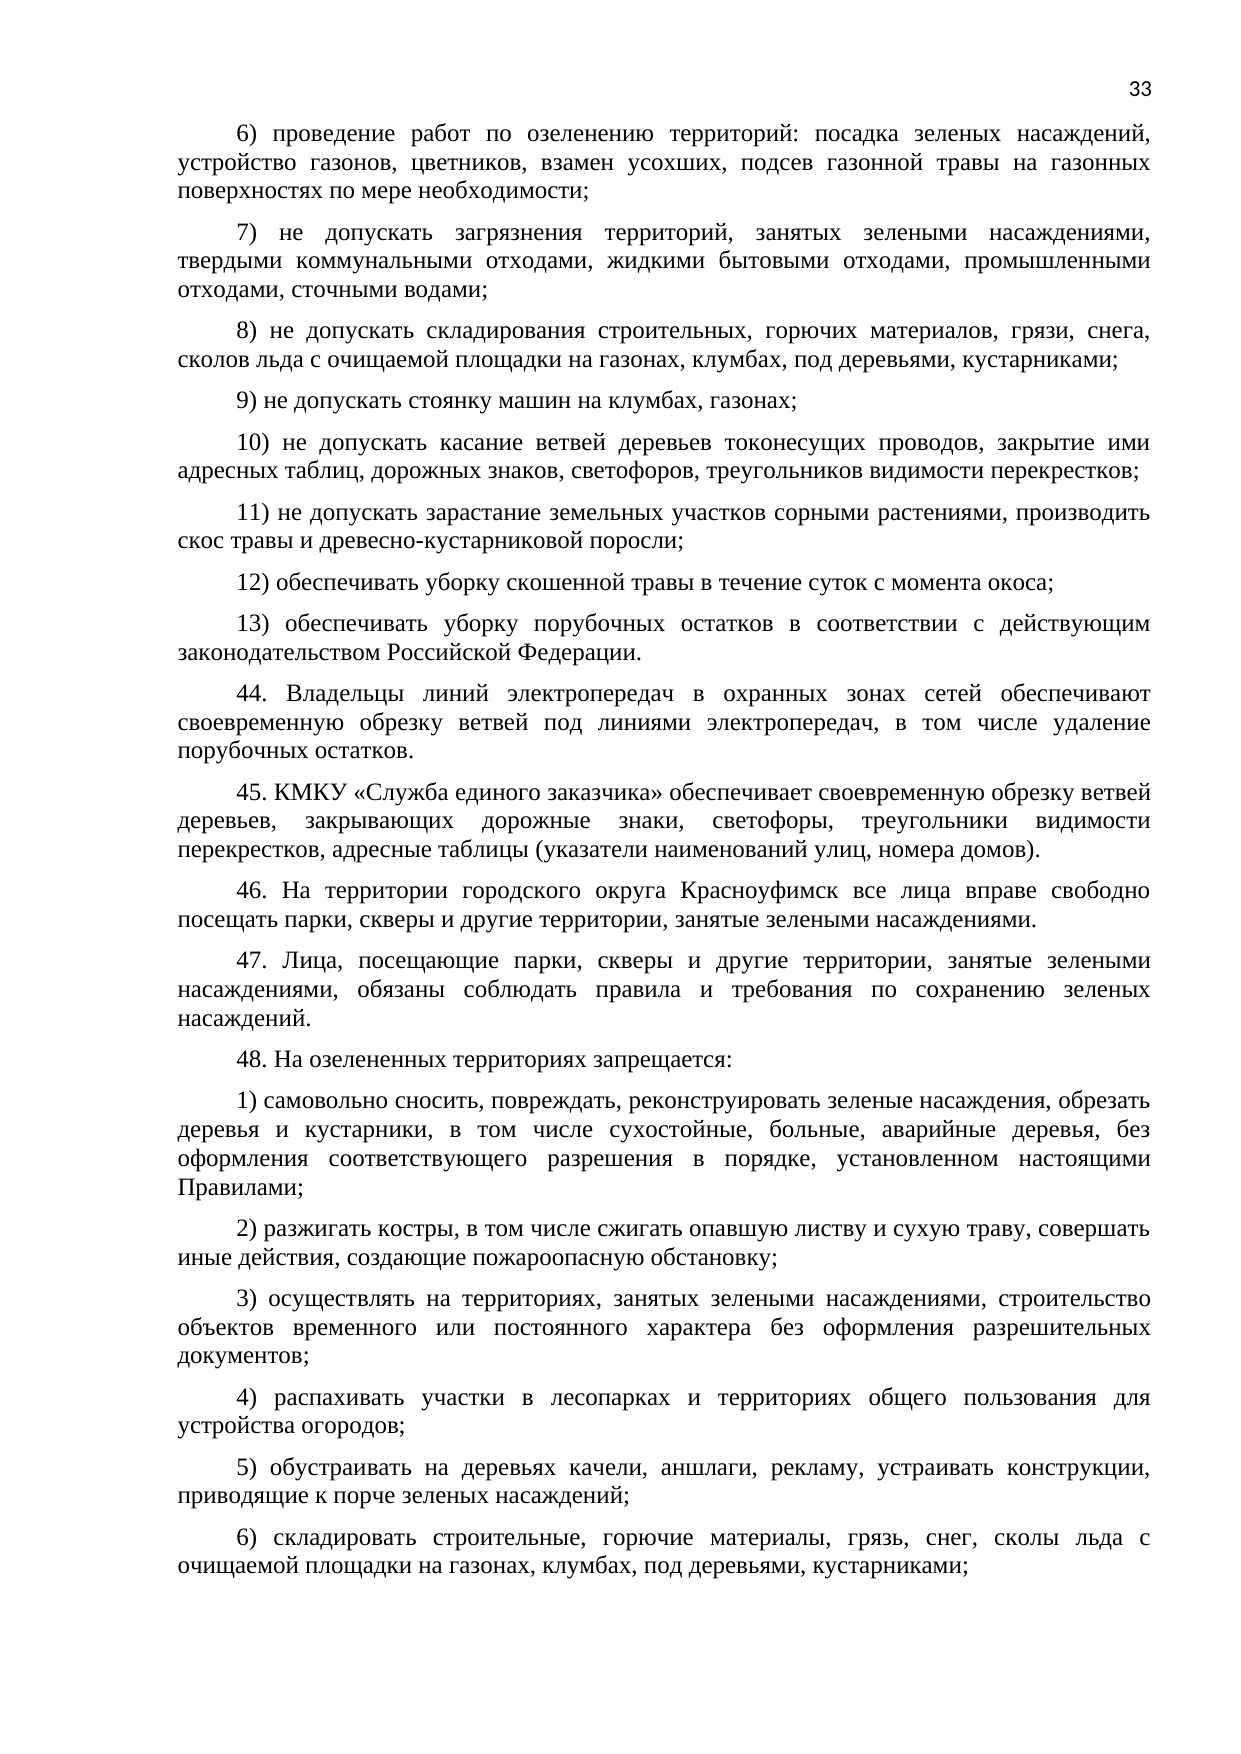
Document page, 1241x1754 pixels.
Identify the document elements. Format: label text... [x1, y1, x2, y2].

text 11) не допускать зарастание земельных участков сорными растениями, производить скос травы и древесно-кустарниковой поросли; [177, 497, 1152, 554]
text 6) проведение работ по озеленению территорий: посадка зеленых насаждений, устройство газонов, цветников, взамен усохших, подсев газонной травы на газонных поверхностях по мере необходимости; [177, 118, 1152, 204]
text 7) не допускать загрязнения территорий, занятых зелеными насаждениями, твердыми коммунальными отходами, жидкими бытовыми отходами, промышленными отходами, сточными водами; [177, 217, 1152, 303]
text 10) не допускать касание ветвей деревьев токонесущих проводов, закрытие ими адресных таблиц, дорожных знаков, светофоров, треугольников видимости перекрестков; [177, 427, 1152, 484]
text 6) складировать строительные, горючие материалы, грязь, снег, сколы льда с очищаемой площадки на газонах, клумбах, под деревьями, кустарниками; [177, 1522, 1152, 1579]
text 44. Владельцы линий электропередач в охранных зонах сетей обеспечивают своевременную обрезку ветвей под линиями электропередач, в том числе удаление порубочных остатков. [177, 678, 1152, 764]
text 47. Лица, посещающие парки, скверы и другие территории, занятые зелеными насаждениями, обязаны соблюдать правила и требования по сохранению зеленых насаждений. [177, 946, 1152, 1032]
text 3) осуществлять на территориях, занятых зелеными насаждениями, строительство объектов временного или постоянного характера без оформления разрешительных документов; [177, 1283, 1152, 1369]
text 46. На территории городского округа Красноуфимск все лица вправе свободно посещать парки, скверы и другие территории, занятые зелеными насаждениями. [177, 876, 1152, 933]
text 8) не допускать складирования строительных, горючих материалов, грязи, снега, сколов льда с очищаемой площадки на газонах, клумбах, под деревьями, кустарниками; [177, 316, 1152, 373]
text 1) самовольно сносить, повреждать, реконструировать зеленые насаждения, обрезать деревья и кустарники, в том числе сухостойные, больные, аварийные деревья, без оформления соответствующего разрешения в порядке, установленном настоящими Правилами; [177, 1086, 1152, 1201]
text 5) обустраивать на деревьях качели, аншлаги, рекламу, устраивать конструкции, приводящие к порче зеленых насаждений; [177, 1452, 1152, 1509]
text 48. На озелененных территориях запрещается: [177, 1044, 1152, 1073]
text 9) не допускать стоянку машин на клумбах, газонах; [177, 386, 1152, 414]
text 2) разжигать костры, в том числе сжигать опавшую листву и сухую траву, совершать иные действия, создающие пожароопасную обстановку; [177, 1213, 1152, 1271]
text 13) обеспечивать уборку порубочных остатков в соответствии с действующим законодательством Российской Федерации. [177, 608, 1152, 666]
text 4) распахивать участки в лесопарках и территориях общего пользования для устройства огородов; [177, 1382, 1152, 1439]
text 12) обеспечивать уборку скошенной травы в течение суток с момента окоса; [177, 567, 1152, 596]
text 45. КМКУ «Служба единого заказчика» обеспечивает своевременную обрезку ветвей деревьев, закрывающих дорожные знаки, светофоры, треугольники видимости перекрестков, адресные таблицы (указатели наименований улиц, номера домов). [177, 777, 1152, 863]
